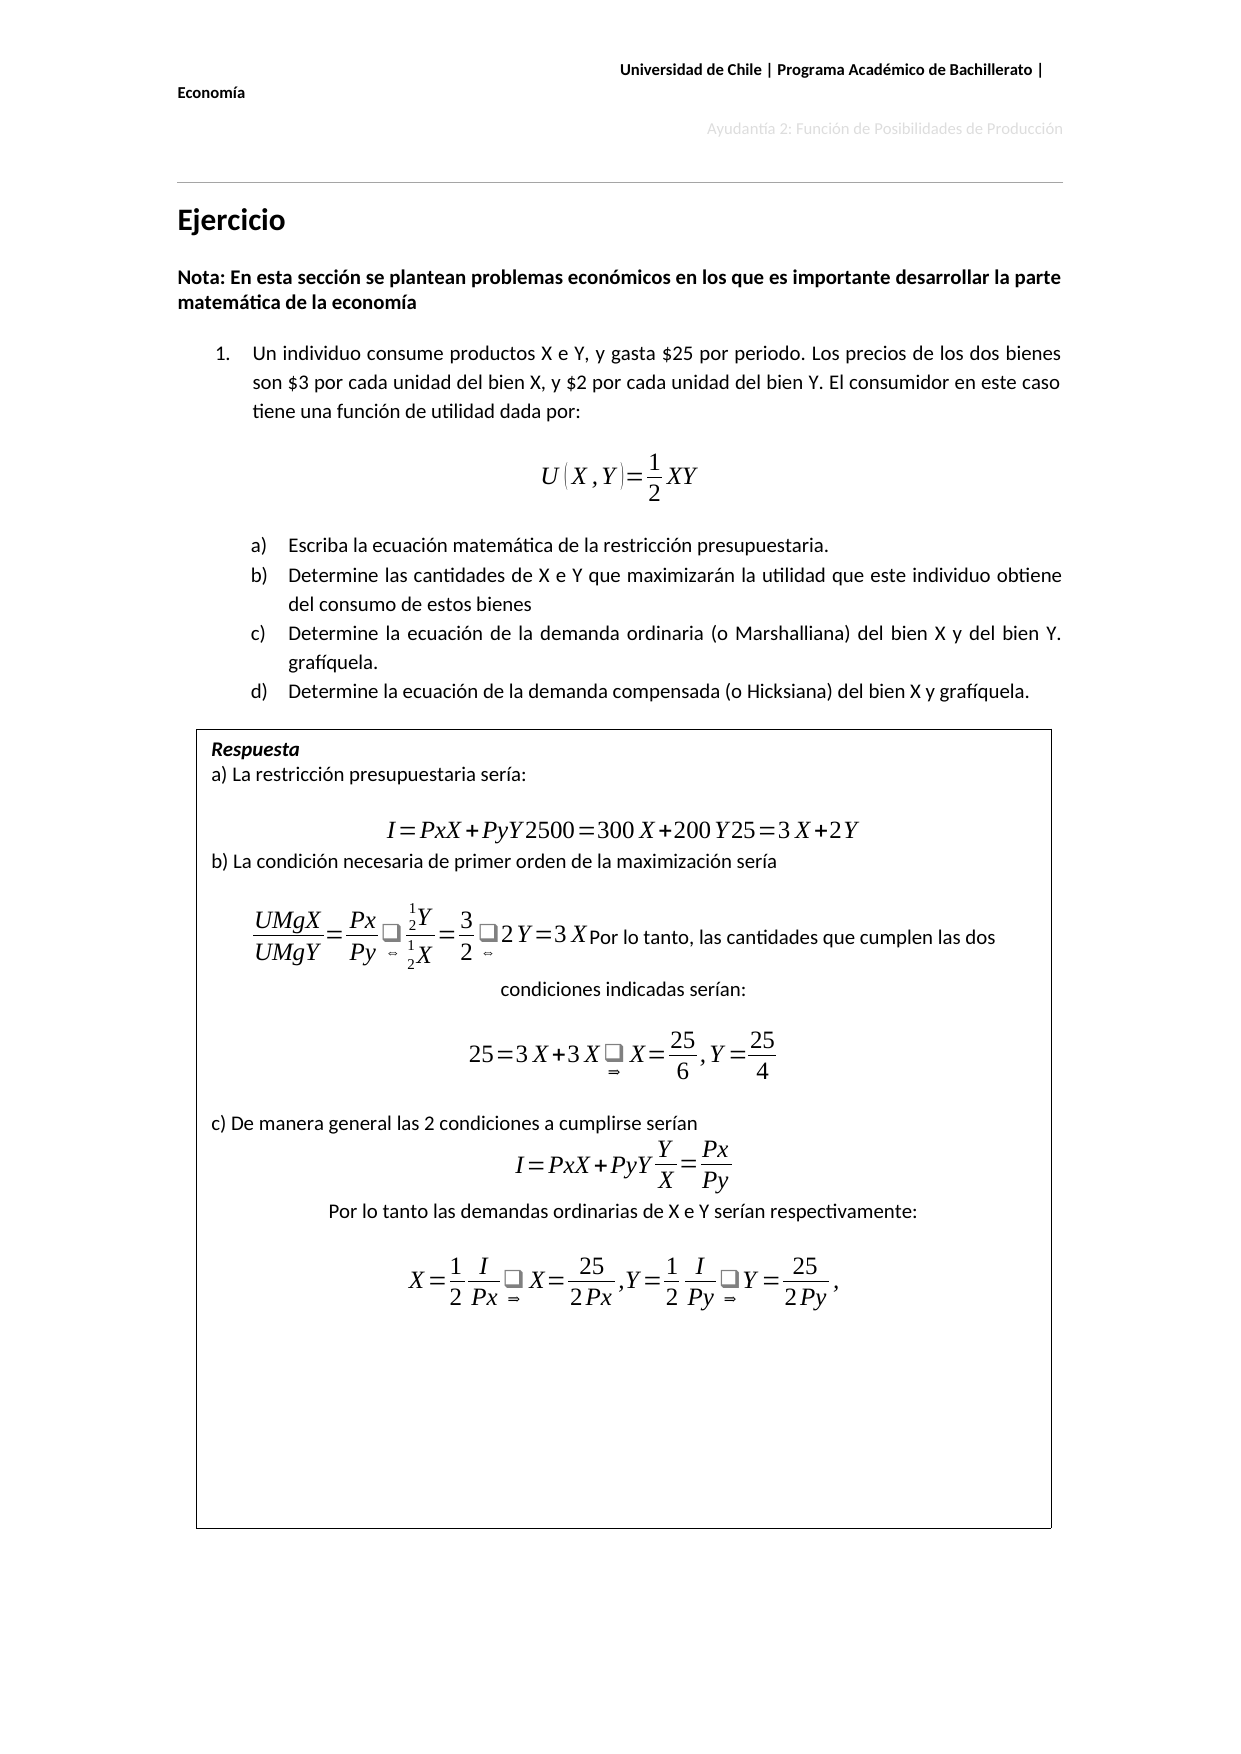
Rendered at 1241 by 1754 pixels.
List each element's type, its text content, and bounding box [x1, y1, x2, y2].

list Determine la ecuación de la demanda compensada (o Hicksiana) del bien X y grafíquela. [251, 678, 1063, 704]
text Nota: En esta sección se plantean problemas económicos en los que es importante desarrollar la parte matemática de la economía [177, 264, 1063, 315]
list Escriba la ecuación matemática de la restricción presupuestaria. [251, 533, 1063, 558]
list Un individuo consume productos X e Y, y gasta $25 por periodo. Los precios de los dos bienes son $3 por cada unidad del bien X, y $2 por cada unidad del bien Y. El consumidor en este caso tiene una función de utilidad dada por: [215, 340, 1063, 424]
text Ejercicio [177, 199, 1063, 238]
list Determine la ecuación de la demanda ordinaria (o Marshalliana) del bien X y del bien Y. grafíquela. [251, 620, 1063, 675]
list Determine las cantidades de X e Y que maximizarán la utilidad que este individuo obtiene del consumo de estos bienes [251, 562, 1063, 616]
